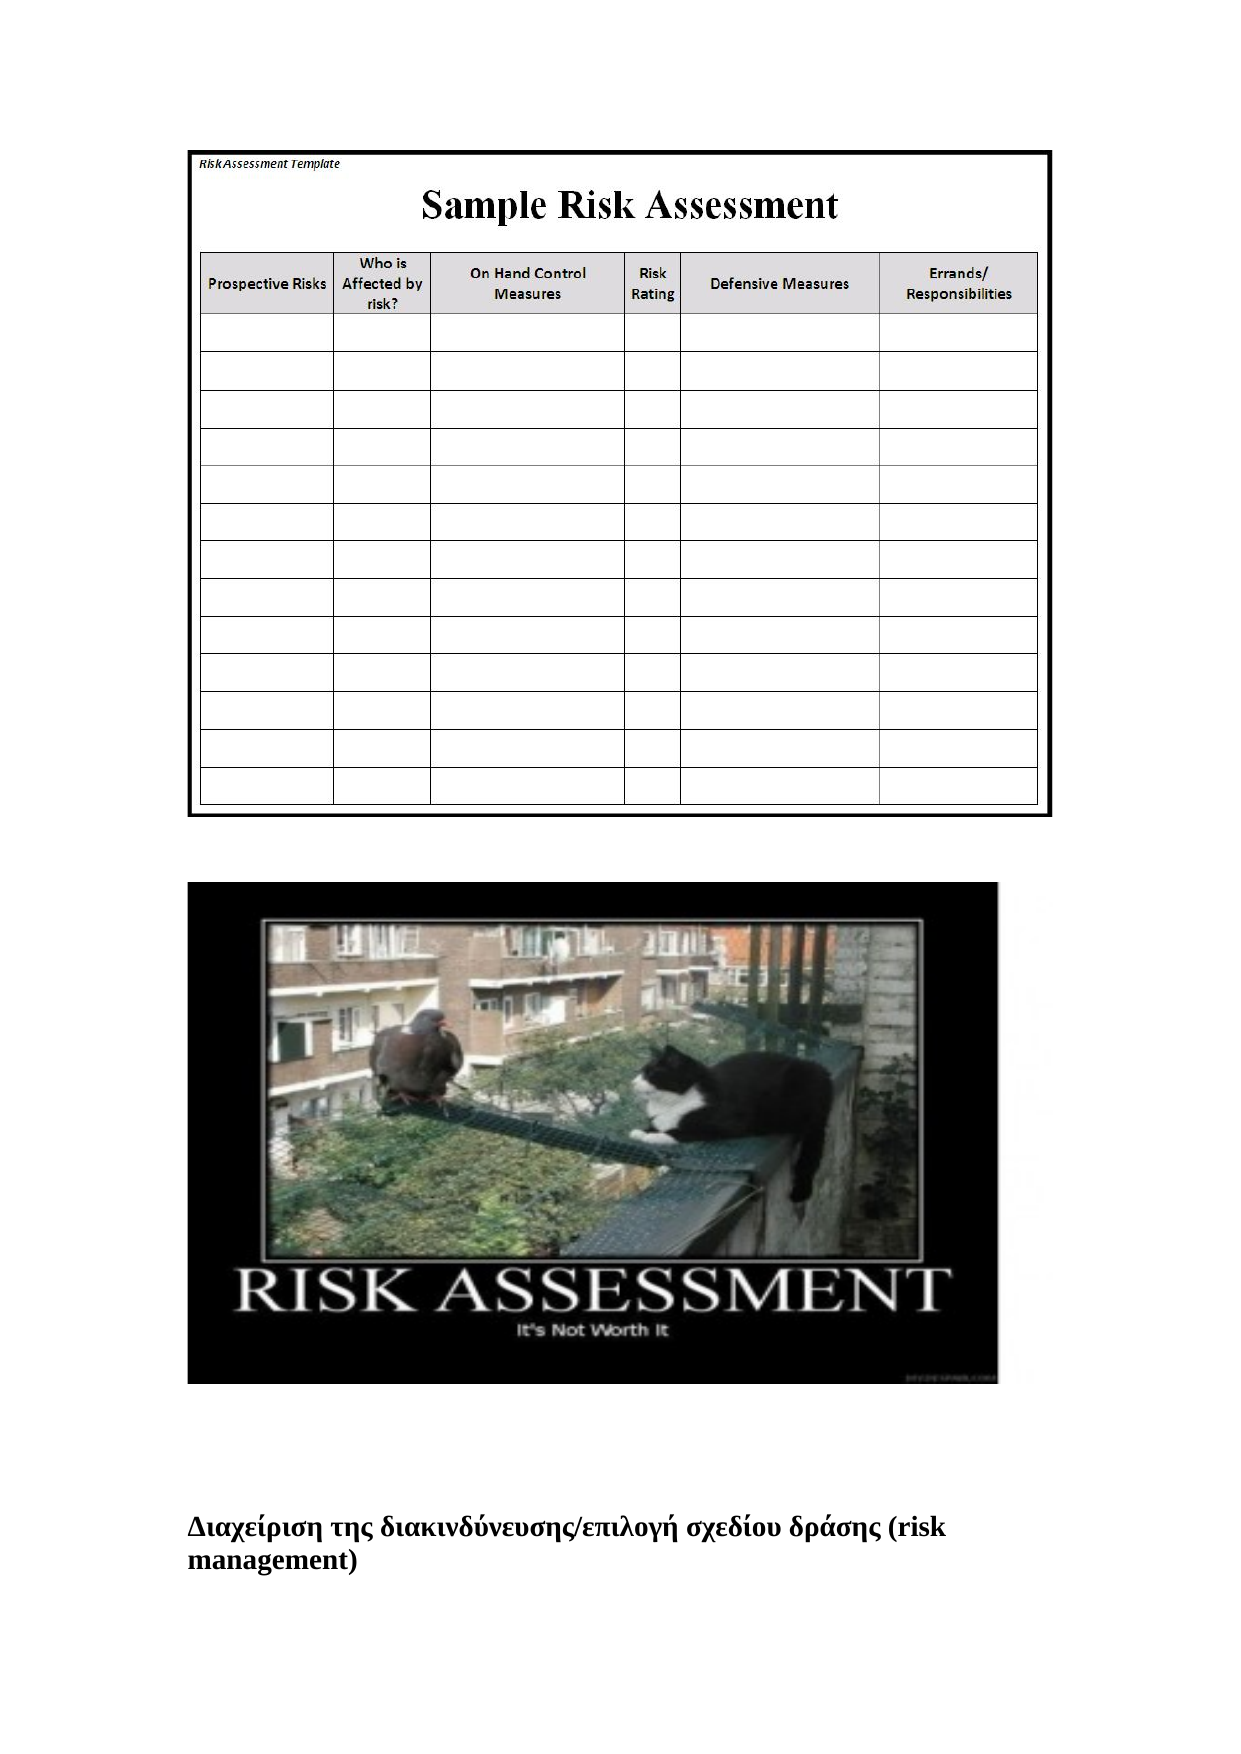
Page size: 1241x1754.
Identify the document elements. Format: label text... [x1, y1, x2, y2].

text Διαχείριση της διακινδύνευσης/επιλογή σχεδίου δράσης (risk management) [187, 1509, 1053, 1576]
picture [187, 882, 1053, 1384]
picture [187, 150, 1053, 817]
